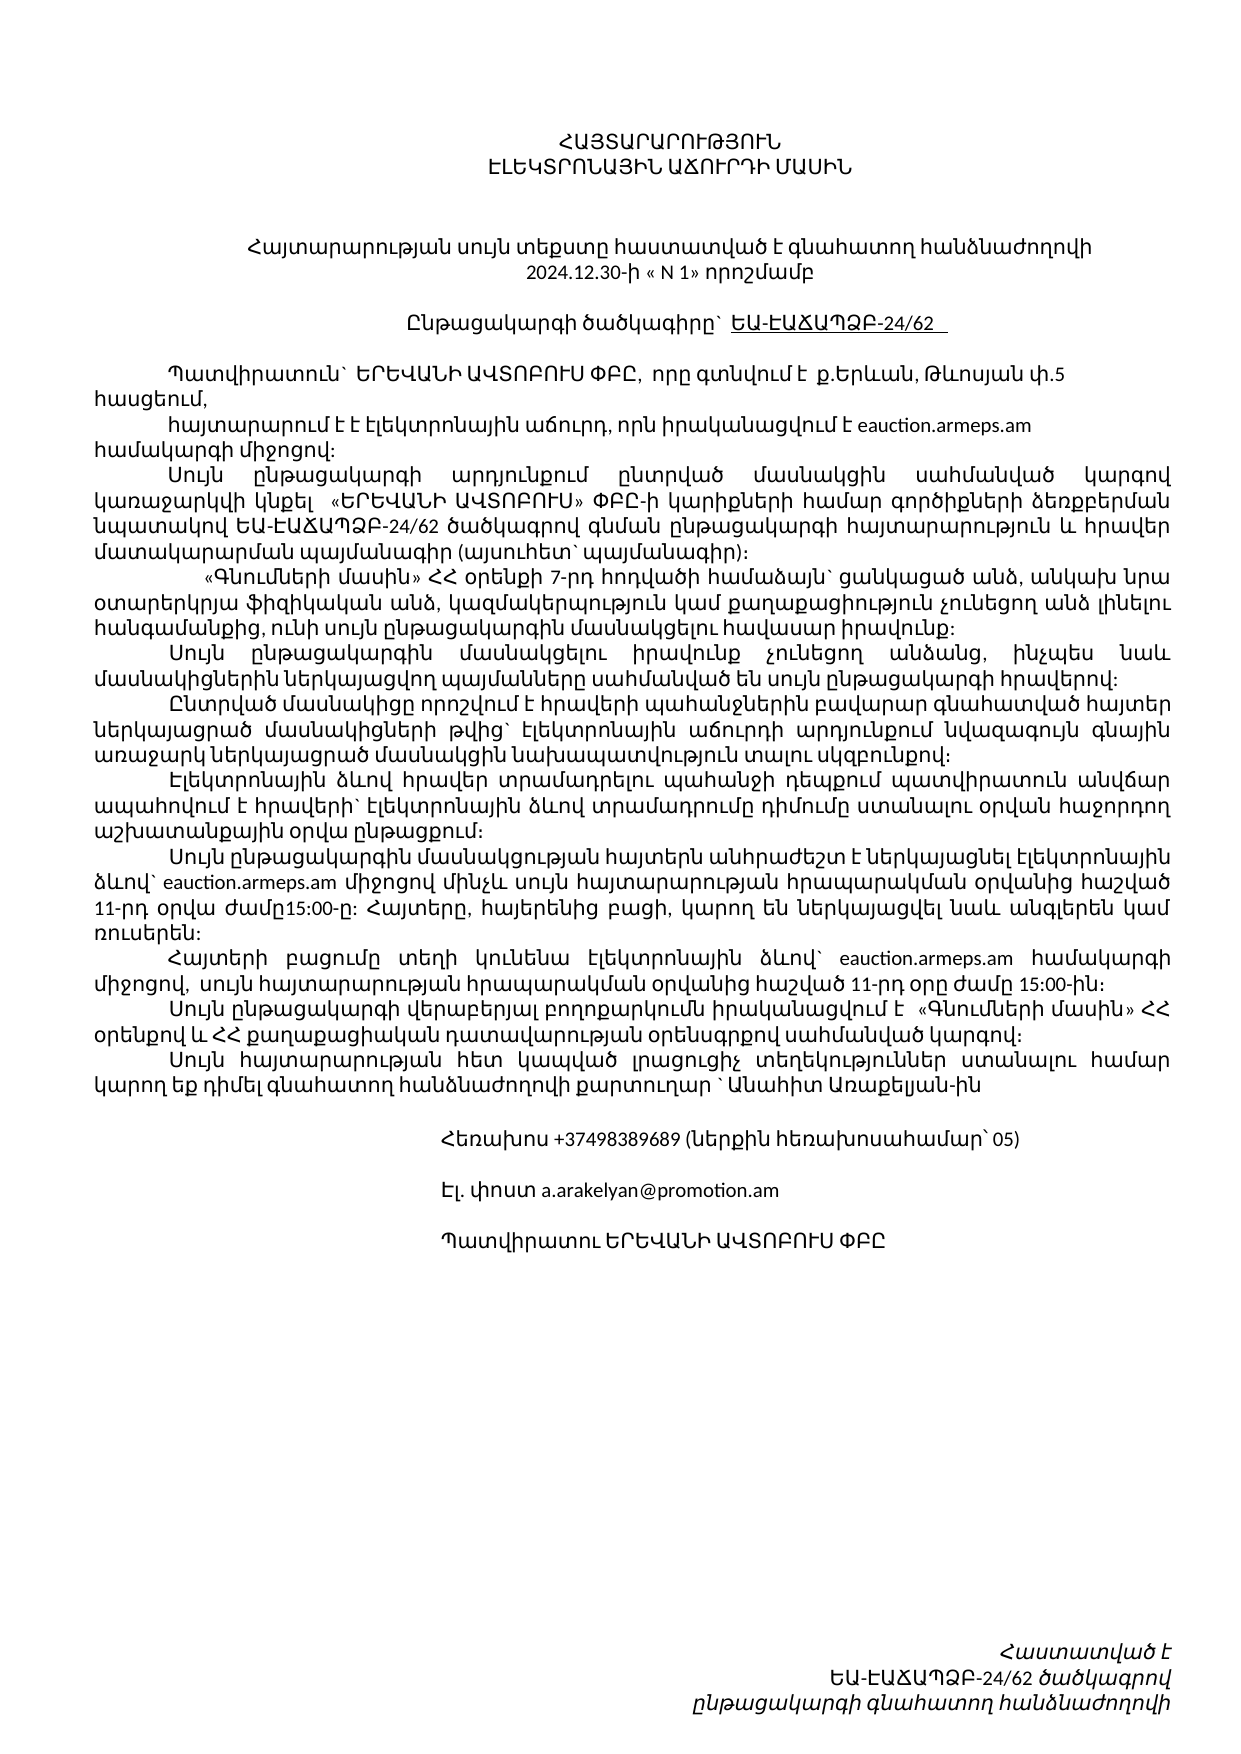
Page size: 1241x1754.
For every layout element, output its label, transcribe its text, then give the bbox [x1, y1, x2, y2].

text Սույն ընթացակարգի արդյունքում ընտրված մասնակցին սահմանված կարգով կառաջարկվի կնքել «ԵՐԵՎԱՆԻ ԱՎՏՈԲՈՒՍ» ՓԲԸ-ի կարիքների համար գործիքների ձեռքբերման նպատակով ԵԱ-ԷԱՃԱՊՁԲ-24/62 ծածկագրով գնման ընթացակարգի հայտարարություն և հրավեր մատակարարման պայմանագիր (այսուհետ` պայմանագիր)։ [94, 463, 1171, 564]
text Սույն ընթացակարգին մասնակցելու իրավունք չունեցող անձանց, ինչպես նաև մասնակիցներին ներկայացվող պայմանները սահմանված են սույն ընթացակարգի հրավերով: [94, 641, 1171, 691]
text Էլ. փոստ a.arakelyan@promotion.am [94, 1177, 1171, 1203]
text ԷԼԵԿՏՐՈՆԱՅԻՆ ԱՃՈՒՐԴԻ ՄԱՍԻՆ [94, 154, 1171, 180]
text Հեռախոս +37498389689 (ներքին հեռախոսահամար՝ 05) [94, 1126, 1171, 1152]
text Հաստատված է [94, 1639, 1171, 1665]
text Սույն ընթացակարգին մասնակցության հայտերն անհրաժեշտ է ներկայացնել էլեկտրոնային ձևով` eauction.armeps.am միջոցով մինչև սույն հայտարարության հրապարակման օրվանից հաշված 11-րդ օրվա ժամը15:00-ը: Հայտերը, հայերենից բացի, կարող են ներկայացվել նաև անգլերեն կամ ռուսերեն: [94, 844, 1171, 946]
text Սույն ընթացակարգի վերաբերյալ բողոքարկումն իրականացվում է «Գնումների մասին» ՀՀ օրենքով և ՀՀ քաղաքացիական դատավարության օրենսգրքով սահմանված կարգով։ [94, 996, 1171, 1047]
text Էլեկտրոնային ձևով հրավեր տրամադրելու պահանջի դեպքում պատվիրատուն անվճար ապահովում է հրավերի` էլեկտրոնային ձևով տրամադրումը դիմումը ստանալու օրվան հաջորդող աշխատանքային օրվա ընթացքում։ [94, 768, 1171, 844]
text Պատվիրատուն` ԵՐԵՎԱՆԻ ԱՎՏՈԲՈՒՍ ՓԲԸ, որը գտնվում է ք.Երևան, Թևոսյան փ.5 հասցեում, [94, 361, 1171, 412]
text 2024.12.30 -ի « N 1» որոշմամբ [94, 259, 1171, 285]
text «Գնումների մասին» ՀՀ օրենքի 7-րդ հոդվածի համաձայն` ցանկացած անձ, անկախ նրա օտարերկրյա ֆիզիկական անձ, կազմակերպություն կամ քաղաքացիություն չունեցող անձ լինելու հանգամանքից, ունի սույն ընթացակարգին մասնակցելու հավասար իրավունք: [94, 564, 1171, 641]
text ընթացակարգի գնահատող հանձնաժողովի [94, 1690, 1171, 1716]
text Հայտերի բացումը տեղի կունենա էլեկտրոնային ձևով` eauction.armeps.am համակարգի միջոցով, սույն հայտարարության հրապարակման օրվանից հաշված 11-րդ օրը ժամը 15:00-ին։ [94, 946, 1171, 996]
text Ընթացակարգի ծածկագիրը` ԵԱ-ԷԱՃԱՊՁԲ-24/62 [94, 310, 1171, 336]
text հայտարարում է է էլեկտրոնային աճուրդ, որն իրականացվում է eauction.armeps.am համակարգի միջոցով: [94, 412, 1171, 463]
text Ընտրված մասնակիցը որոշվում է հրավերի պահանջներին բավարար գնահատված հայտեր ներկայացրած մասնակիցների թվից` էլեկտրոնային աճուրդի արդյունքում նվազագույն գնային առաջարկ ներկայացրած մասնակցին նախապատվություն տալու սկզբունքով։ [94, 691, 1171, 768]
text ԵԱ-ԷԱՃԱՊՁԲ-24/62 ծածկագրով [94, 1665, 1171, 1690]
text ՀԱՅՏԱՐԱՐՈՒԹՅՈՒՆ [94, 129, 1171, 154]
text Պատվիրատու ԵՐԵՎԱՆԻ ԱՎՏՈԲՈՒՍ ՓԲԸ [94, 1228, 1171, 1253]
text Հայտարարության սույն տեքստը հաստատված է գնահատող հանձնաժողովի [94, 234, 1171, 259]
text Սույն հայտարարության հետ կապված լրացուցիչ տեղեկություններ ստանալու համար կարող եք դիմել գնահատող հանձնաժողովի քարտուղար ` Անահիտ Առաքելյան-ին [94, 1047, 1171, 1098]
